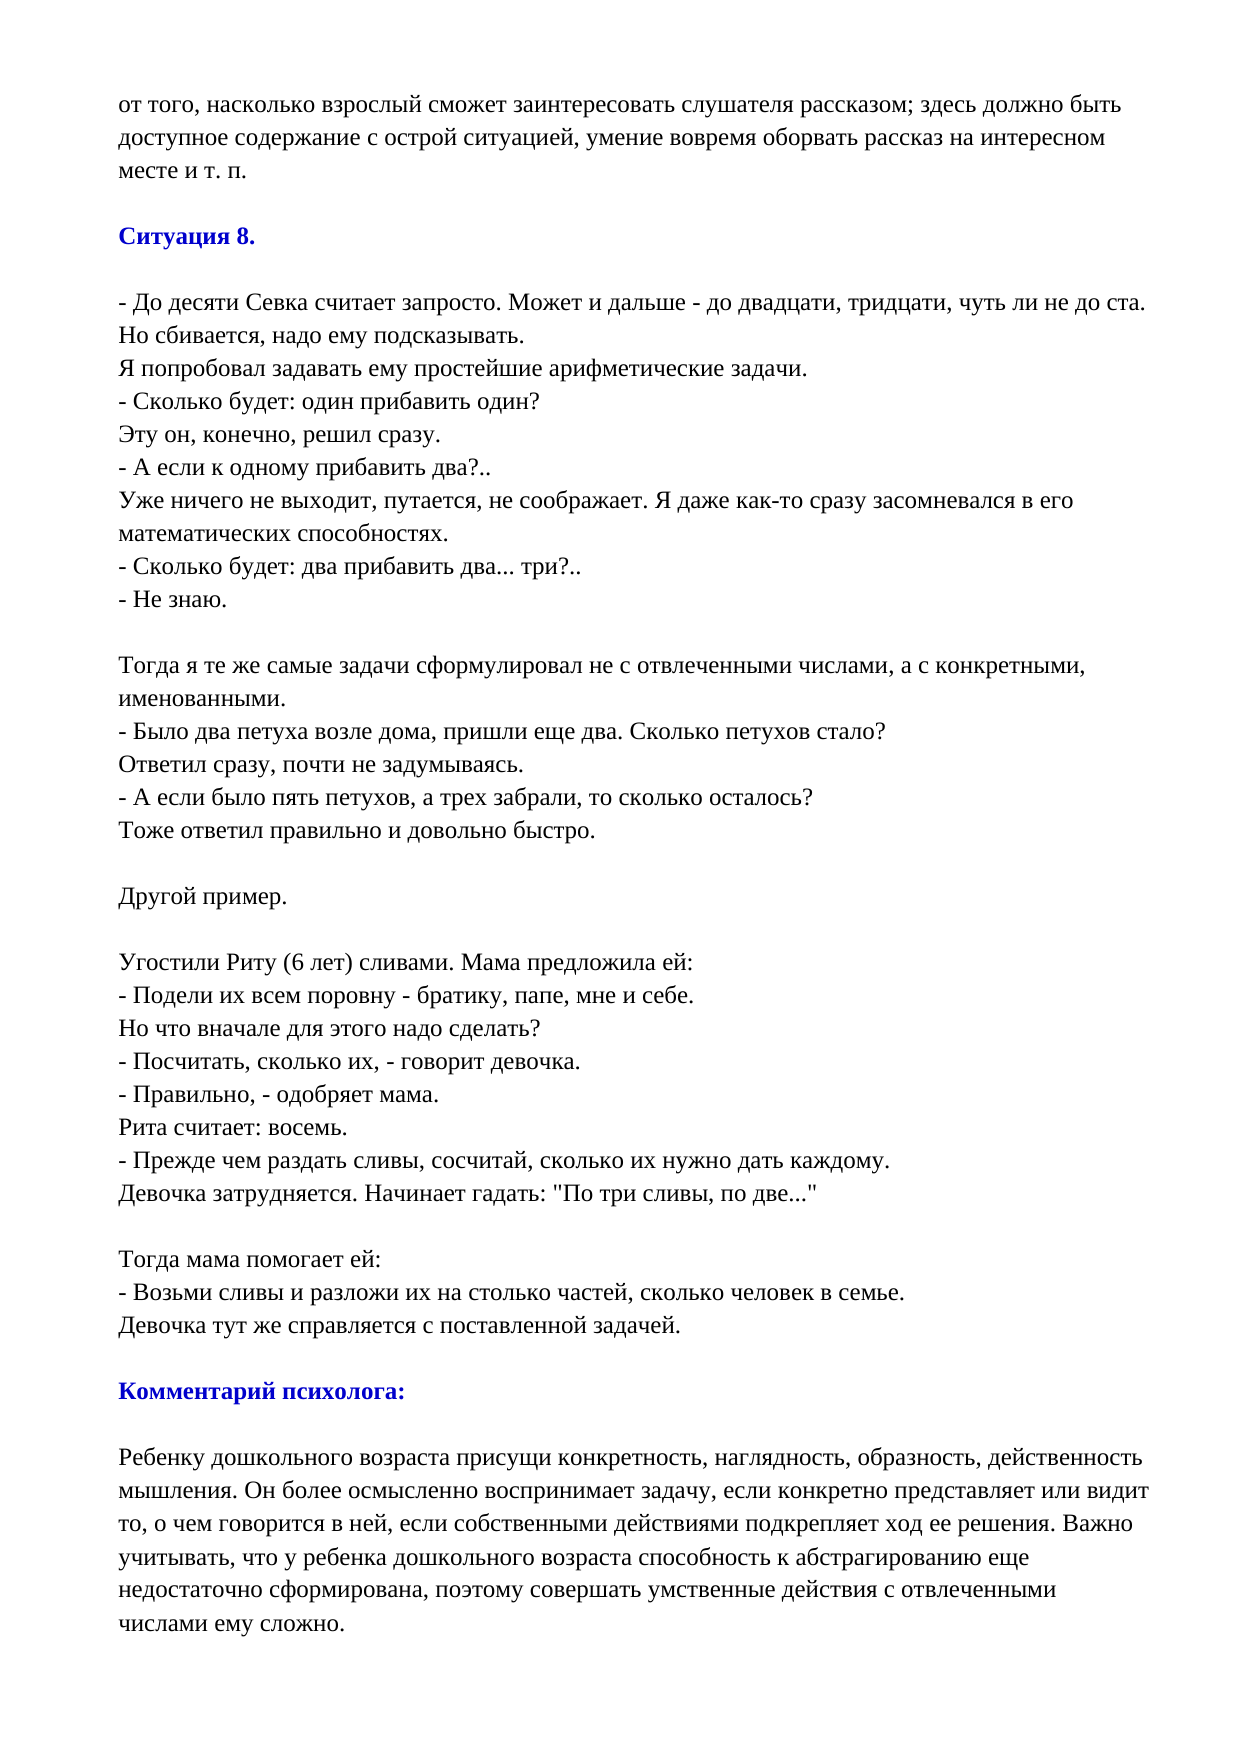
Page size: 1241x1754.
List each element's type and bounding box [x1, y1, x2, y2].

text [118, 89, 1152, 1636]
